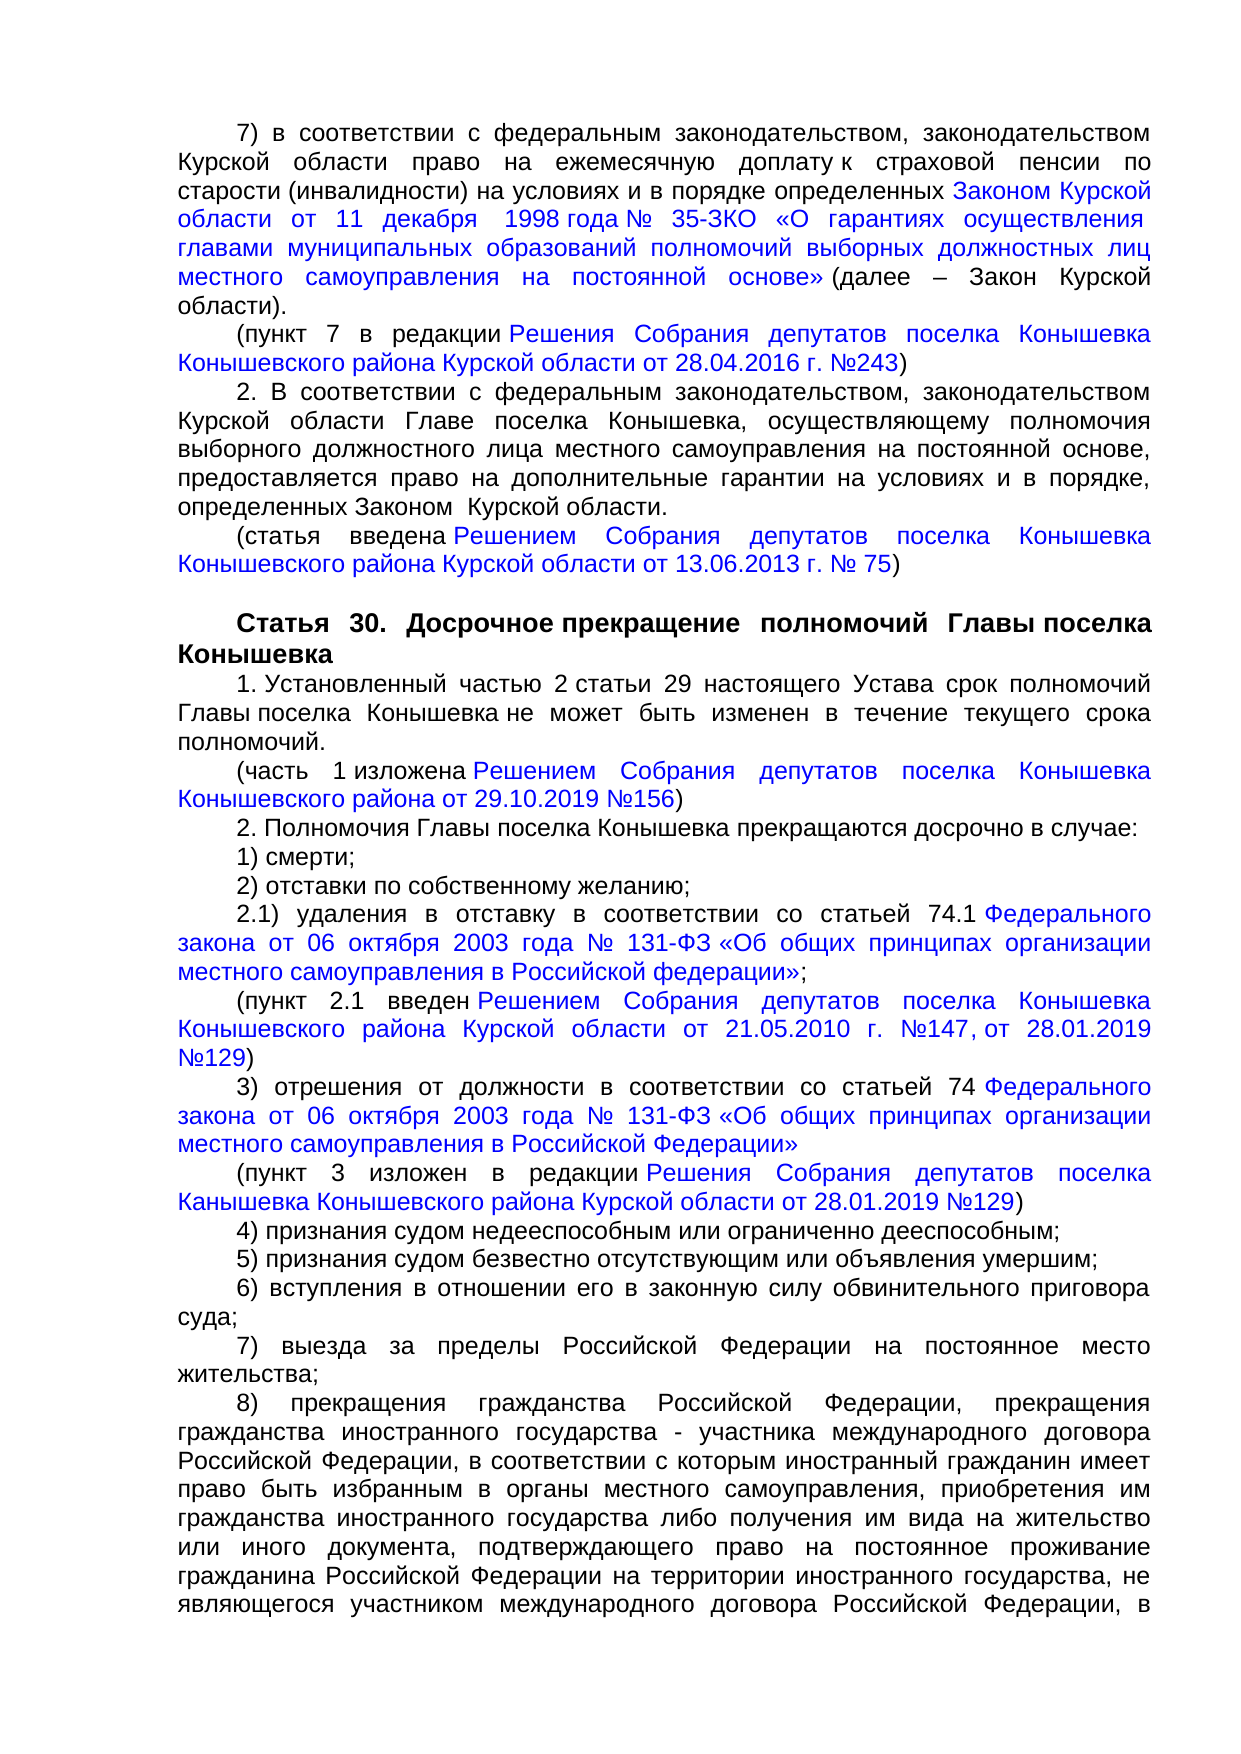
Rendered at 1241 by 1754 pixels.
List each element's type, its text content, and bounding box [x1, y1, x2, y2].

text 5) признания судом безвестно отсутствующим или объявления умершим; [177, 1244, 1152, 1273]
text (пункт 2.1 введен Решением Собрания депутатов поселка Конышевка Конышевского района Курской области от 21.05.2010 г. №147, от 28.01.2019 №129) [177, 986, 1152, 1072]
text Статья 30. Досрочное прекращение полномочий Главы поселка Конышевка [177, 607, 1152, 669]
text 1. Установленный частью 2 статьи 29 настоящего Устава срок полномочий Главы поселка Конышевка не может быть изменен в течение текущего срока полномочий. [177, 669, 1152, 756]
text (статья введена Решением Собрания депутатов поселка Конышевка Конышевского района Курской области от 13.06.2013 г. № 75) [177, 521, 1152, 578]
text (часть 1 изложена Решением Собрания депутатов поселка Конышевка Конышевского района от 29.10.2019 №156) [177, 756, 1152, 813]
text 6) вступления в отношении его в законную силу обвинительного приговора суда; [177, 1273, 1152, 1331]
text 7) выезда за пределы Российской Федерации на постоянное место жительства; [177, 1331, 1152, 1388]
text 3) отрешения от должности в соответствии со статьей 74 Федерального закона от 06 октября 2003 года № 131-ФЗ «Об общих принципах организации местного самоуправления в Российской Федерации» [177, 1072, 1152, 1158]
text 4) признания судом недееспособным или ограниченно дееспособным; [177, 1216, 1152, 1244]
text 2) отставки по собственному желанию; [177, 871, 1152, 899]
text 7) в соответствии с федеральным законодательством, законодательством Курской области право на ежемесячную доплату к страховой пенсии по старости (инвалидности) на условиях и в порядке определенных Законом Курской области от 11 декабря 1998 года № 35-ЗКО «О гарантиях осуществления главами муниципальных образований полномочий выборных должностных лиц местного самоуправления на постоянной основе» (далее – Закон Курской области). [177, 118, 1152, 319]
text (пункт 3 изложен в редакции Решения Собрания депутатов поселка Канышевка Конышевского района Курской области от 28.01.2019 №129) [177, 1158, 1152, 1216]
text 2. В соответствии с федеральным законодательством, законодательством Курской области Главе поселка Конышевка, осуществляющему полномочия выборного должностного лица местного самоуправления на постоянной основе, предоставляется право на дополнительные гарантии на условиях и в порядке, определенных Законом Курской области. [177, 377, 1152, 521]
text 2. Полномочия Главы поселка Конышевка прекращаются досрочно в случае: [177, 813, 1152, 842]
text 1) смерти; [177, 842, 1152, 871]
text (пункт 7 в редакции Решения Собрания депутатов поселка Конышевка Конышевского района Курской области от 28.04.2016 г. №243) [177, 319, 1152, 377]
text 2.1) удаления в отставку в соответствии со статьей 74.1 Федерального закона от 06 октября 2003 года № 131-ФЗ «Об общих принципах организации местного самоуправления в Российской федерации»; [177, 899, 1152, 986]
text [177, 1388, 1152, 1618]
